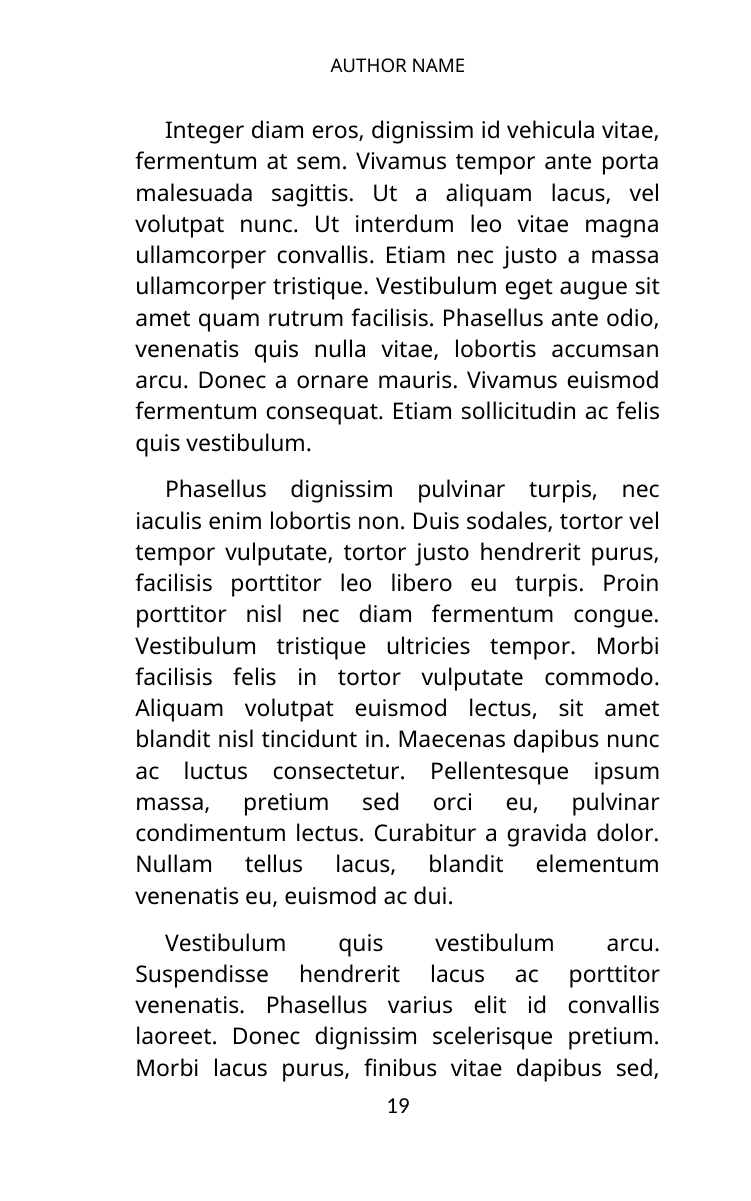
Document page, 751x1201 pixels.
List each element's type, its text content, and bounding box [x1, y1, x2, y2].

text Integer diam eros, dignissim id vehicula vitae, fermentum at sem. Vivamus tempor ante porta malesuada sagittis. Ut a aliquam lacus, vel volutpat nunc. Ut interdum leo vitae magna ullamcorper convallis. Etiam nec justo a massa ullamcorper tristique. Vestibulum eget augue sit amet quam rutrum facilisis. Phasellus ante odio, venenatis quis nulla vitae, lobortis accumsan arcu. Donec a ornare mauris. Vivamus euismod fermentum consequat. Etiam sollicitudin ac felis quis vestibulum. [135, 114, 660, 458]
text Phasellus dignissim pulvinar turpis, nec iaculis enim lobortis non. Duis sodales, tortor vel tempor vulputate, tortor justo hendrerit purus, facilisis porttitor leo libero eu turpis. Proin porttitor nisl nec diam fermentum congue. Vestibulum tristique ultricies tempor. Morbi facilisis felis in tortor vulputate commodo. Aliquam volutpat euismod lectus, sit amet blandit nisl tincidunt in. Maecenas dapibus nunc ac luctus consectetur. Pellentesque ipsum massa, pretium sed orci eu, pulvinar condimentum lectus. Curabitur a gravida dolor. Nullam tellus lacus, blandit elementum venenatis eu, euismod ac dui. [135, 473, 660, 911]
